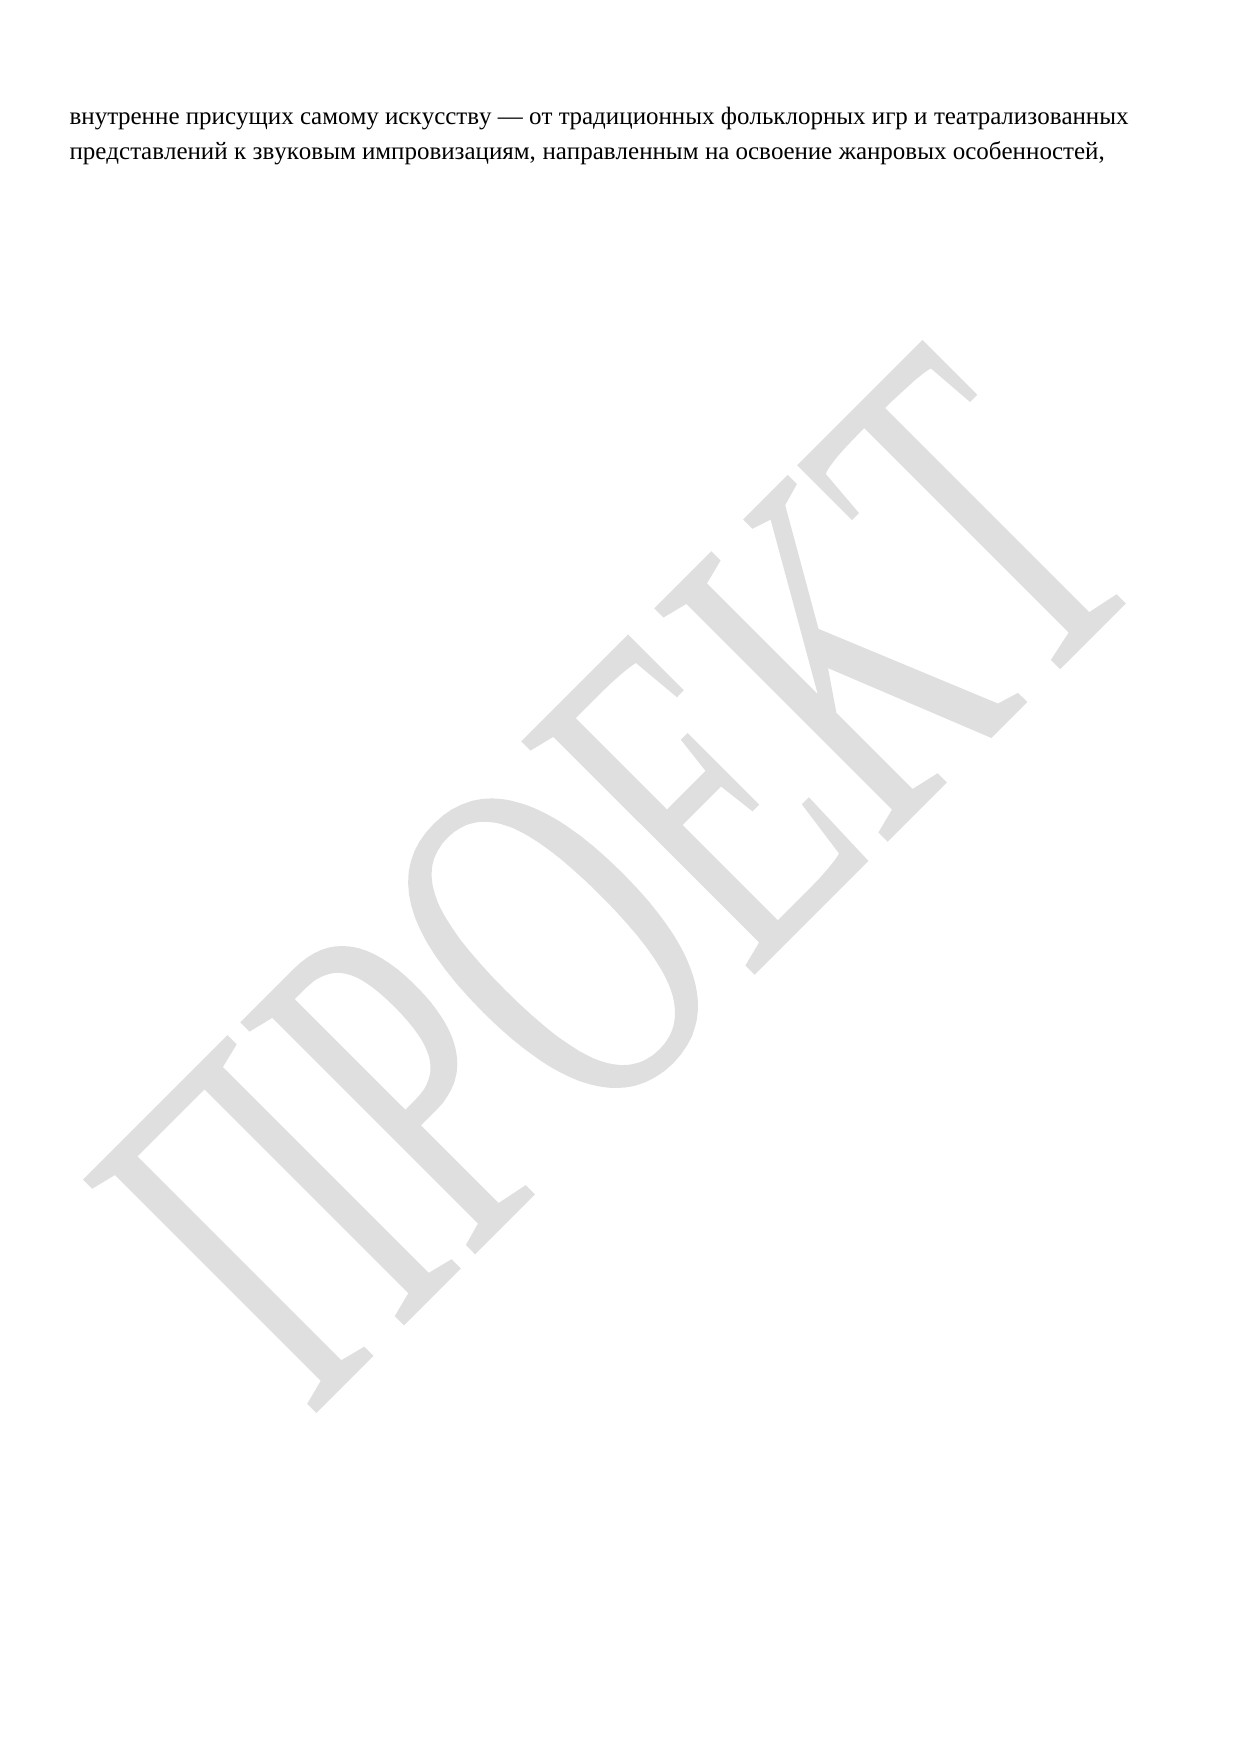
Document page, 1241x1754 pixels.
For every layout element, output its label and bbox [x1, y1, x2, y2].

text [69, 101, 1182, 165]
